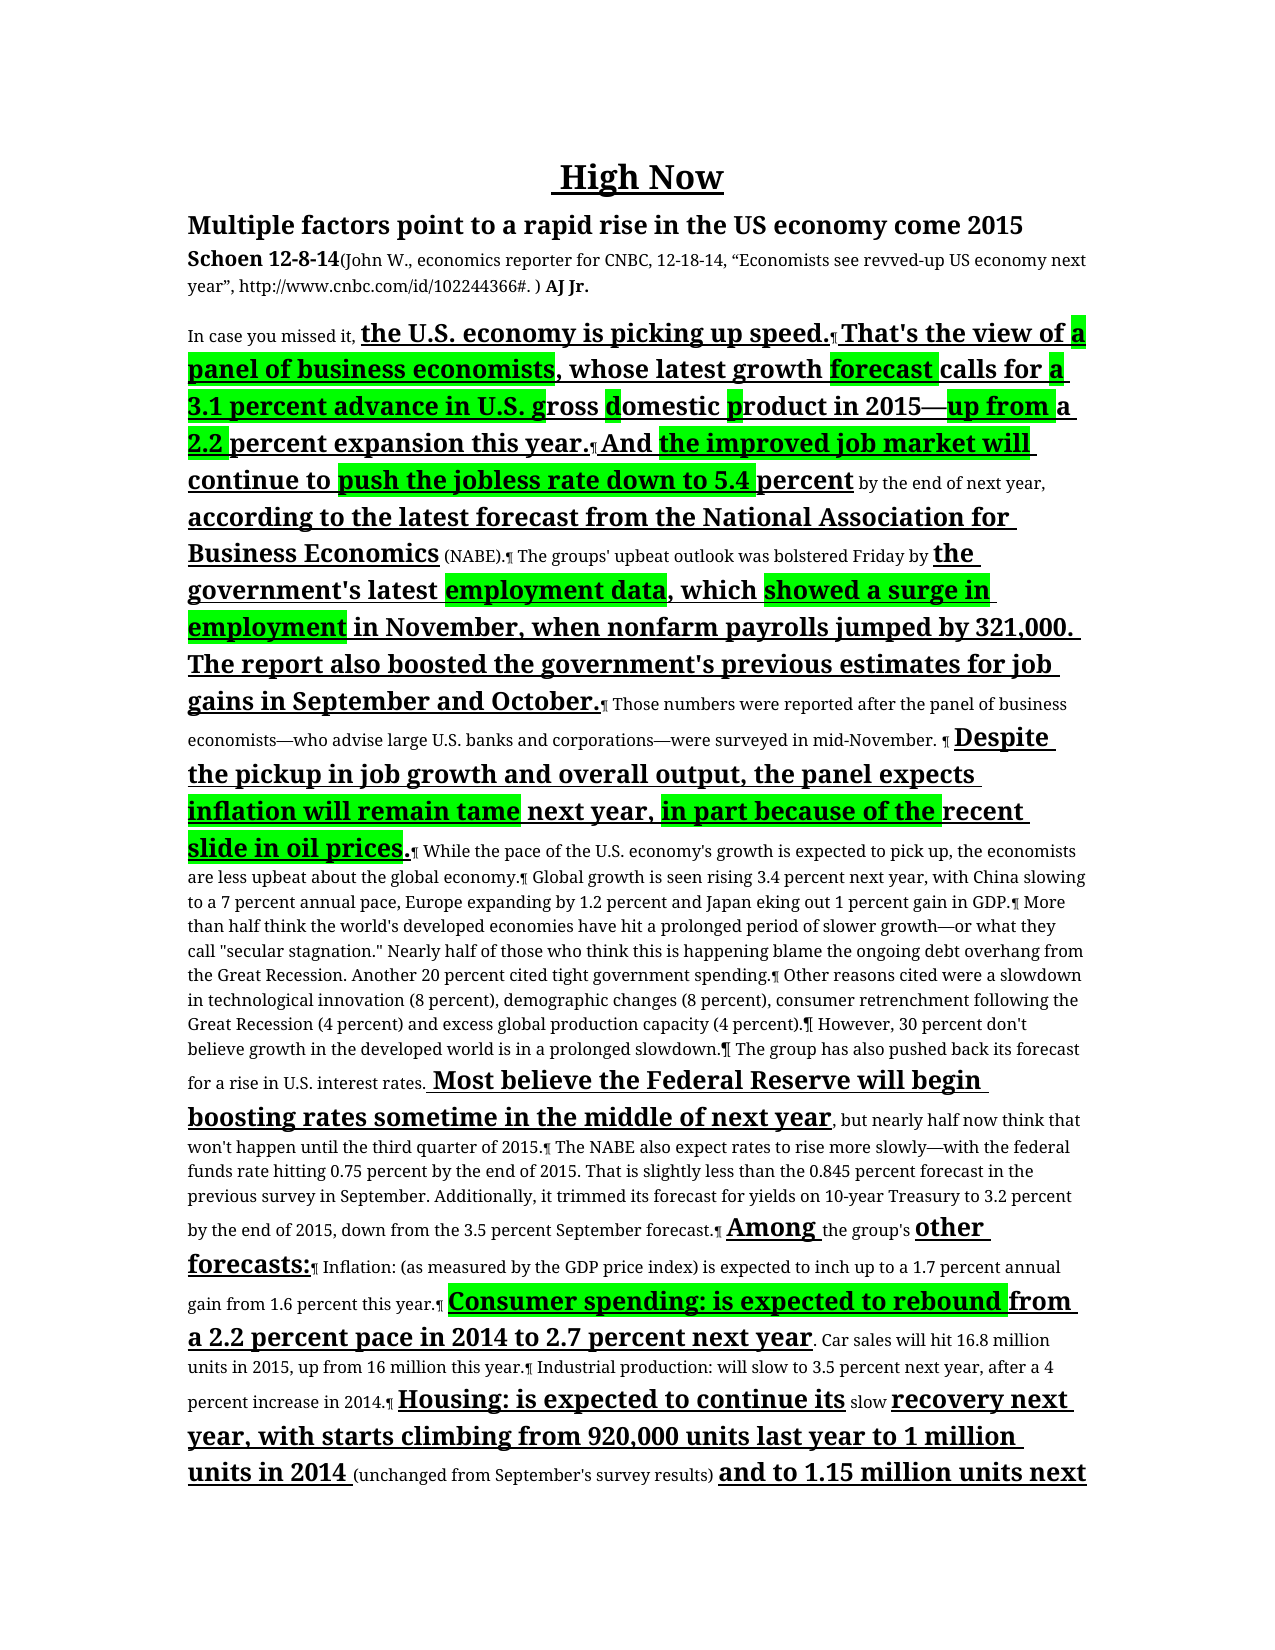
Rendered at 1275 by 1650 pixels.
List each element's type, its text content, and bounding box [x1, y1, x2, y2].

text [187, 315, 1087, 1489]
subtitle Multiple factors point to a rapid rise in the US economy come 2015 [187, 207, 1087, 241]
subtitle High Now [187, 154, 1087, 199]
text Schoen 12-8-14(John W., economics reporter for CNBC, 12-18-14, “Economists see revved-up US economy next year”, http://www.cnbc.com/id/102244366#. ) AJ Jr. [187, 244, 1087, 297]
